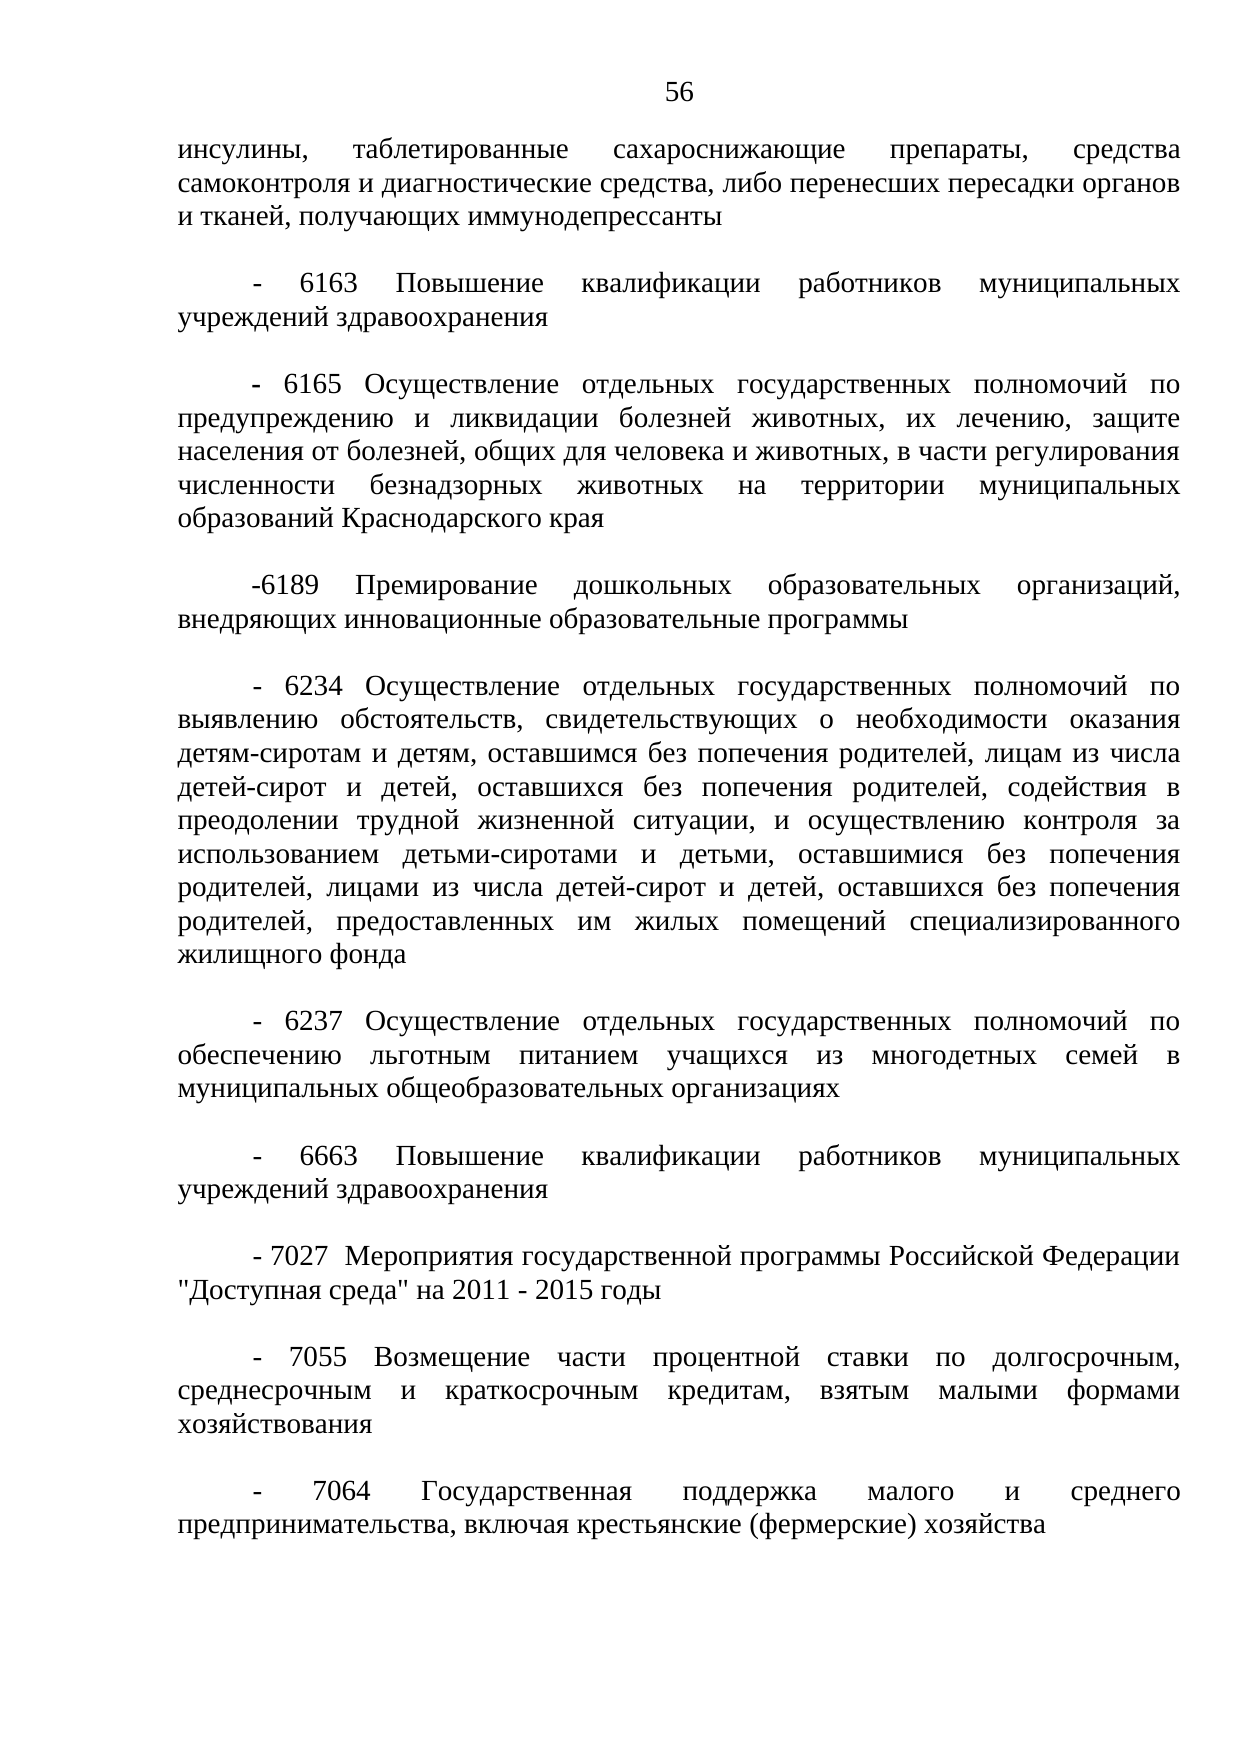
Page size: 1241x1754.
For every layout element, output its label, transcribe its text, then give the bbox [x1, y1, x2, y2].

text - 6663 Повышение квалификации работников муниципальных учреждений здравоохранения [177, 1138, 1181, 1205]
text - 7064 Государственная поддержка малого и среднего предпринимательства, включая крестьянские (фермерские) хозяйства [177, 1473, 1181, 1540]
text -6189 Премирование дошкольных образовательных организаций, внедряющих инновационные образовательные программы [177, 567, 1181, 634]
text - 6234 Осуществление отдельных государственных полномочий по выявлению обстоятельств, свидетельствующих о необходимости оказания детям-сиротам и детям, оставшимся без попечения родителей, лицам из числа детей-сирот и детей, оставшихся без попечения родителей, содействия в преодолении трудной жизненной ситуации, и осуществлению контроля за использованием детьми-сиротами и детьми, оставшимися без попечения родителей, лицами из числа детей-сирот и детей, оставшихся без попечения родителей, предоставленных им жилых помещений специализированного жилищного фонда [177, 668, 1181, 970]
text - 7055 Возмещение части процентной ставки по долгосрочным, среднесрочным и краткосрочным кредитам, взятым малыми формами хозяйствования [177, 1339, 1181, 1439]
text - 6165 Осуществление отдельных государственных полномочий по предупреждению и ликвидации болезней животных, их лечению, защите населения от болезней, общих для человека и животных, в части регулирования численности безнадзорных животных на территории муниципальных образований Краснодарского края [177, 366, 1181, 534]
text - 6237 Осуществление отдельных государственных полномочий по обеспечению льготным питанием учащихся из многодетных семей в муниципальных общеобразовательных организациях [177, 1003, 1181, 1104]
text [177, 131, 1181, 232]
text - 6163 Повышение квалификации работников муниципальных учреждений здравоохранения [177, 266, 1181, 333]
text - 7027 Мероприятия государственной программы Российской Федерации "Доступная среда" на 2011 - 2015 годы [177, 1238, 1181, 1305]
